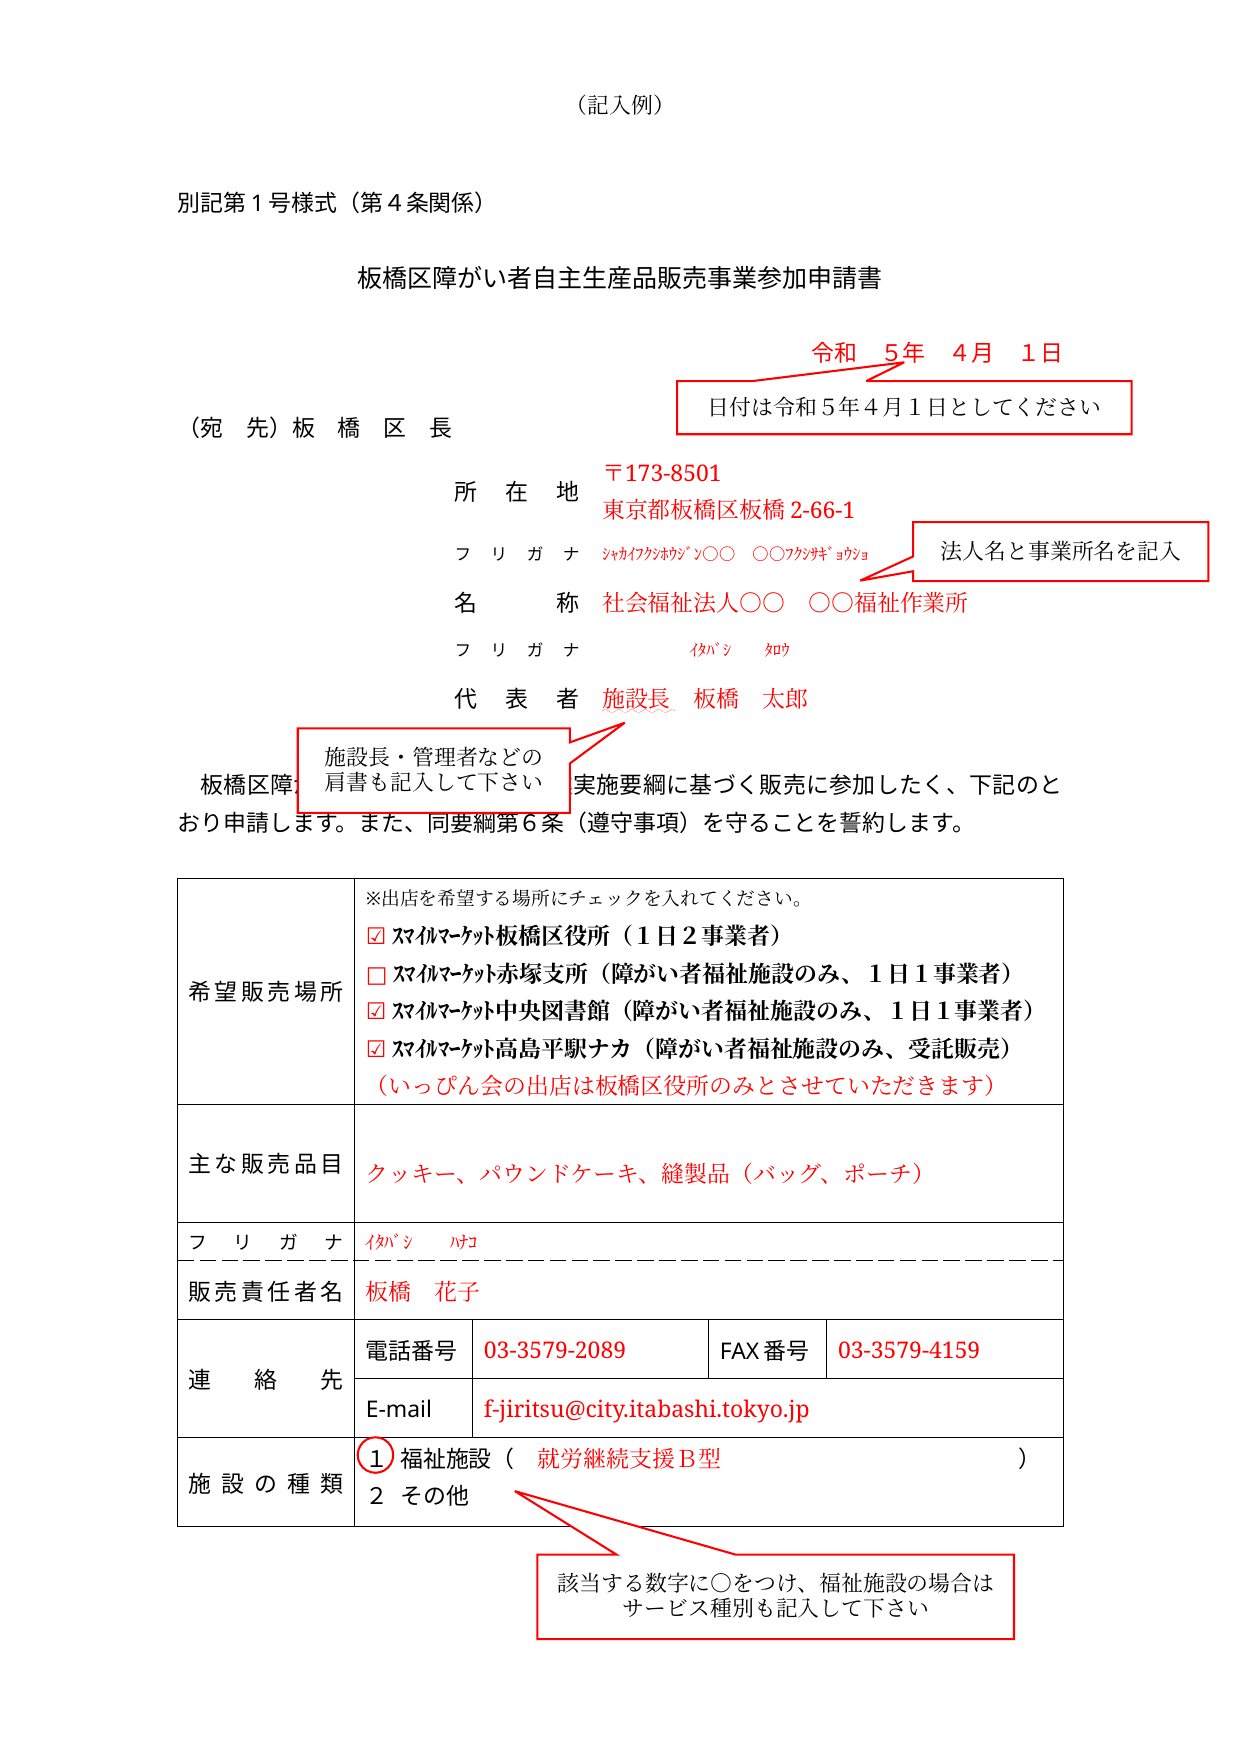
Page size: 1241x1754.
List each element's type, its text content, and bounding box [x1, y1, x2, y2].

table_cell 福祉施設（ 就労継続支援Ｂ型 ） その他 [355, 1438, 1063, 1526]
text （宛 先）板 橋 区 長 [177, 408, 1063, 446]
table_cell 名称 [443, 572, 591, 631]
table_cell f-jiritsu@city.itabashi.tokyo.jp [473, 1379, 1063, 1437]
table_cell 主な販売品目 [178, 1105, 354, 1222]
table_cell FAX番号 [709, 1320, 826, 1378]
table_header 所在地 [443, 446, 591, 534]
text 令和 ５年 ４月 １日 [177, 333, 1063, 371]
table_cell フリガナ [178, 1223, 354, 1260]
text 板橋区障がい者自主生産品販売事業実施要綱に基づく販売に参加したく、下記のとおり申請します。また、同要綱第６条（遵守事項）を守ることを誓約します。 [177, 765, 1063, 840]
table_cell 板橋 花子 [355, 1260, 1063, 1319]
table_header 希望販売場所 [178, 879, 354, 1103]
table_cell 電話番号 [355, 1320, 472, 1378]
table_cell 03-3579-2089 [473, 1320, 708, 1378]
table_cell 販売責任者名 [178, 1260, 354, 1319]
table_cell 施設の種類 [178, 1438, 354, 1526]
text 別記第1号様式（第４条関係） [177, 183, 1063, 221]
table_cell フリガナ [443, 631, 591, 668]
table_cell クッキー、パウンドケーキ、縫製品（バッグ、ポーチ） [355, 1105, 1063, 1222]
table_header 〒173-8501 東京都板橋区板橋2-66-1 [591, 446, 1063, 534]
table_header ※出店を希望する場所にチェックを入れてください。 ☑ ｽﾏｲﾙﾏｰｹｯﾄ板橋区役所（１日２事業者） □ ｽﾏｲﾙﾏｰｹｯﾄ赤塚支所（障がい者福祉施設のみ、１日１事業者） ☑ ｽﾏｲﾙﾏｰｹｯﾄ中央図書館（障がい者福祉施設のみ、１日１事業者） ☑ ｽﾏｲﾙﾏｰｹｯﾄ高島平駅ナカ（障がい者福祉施設のみ、受託販売） （いっぴん会の出店は板橋区役所のみとさせていただきます） [355, 879, 1063, 1103]
table_cell 03-3579-4159 [827, 1320, 1063, 1378]
table_cell E-mail [355, 1379, 472, 1437]
table_cell ｲﾀﾊﾞｼ ﾊﾅｺ [355, 1223, 1063, 1260]
table_cell 施設長 板橋 太郎 [591, 668, 1063, 727]
table_cell 連絡先 [178, 1320, 354, 1437]
table_cell 社会福祉法人○○ ○○福祉作業所 [591, 572, 1063, 631]
table_cell 代表者 [443, 668, 591, 727]
table_cell ｼｬｶｲﾌｸｼﾎｳｼﾞﾝ○○ ○○ﾌｸｼｻｷﾞｮｳｼｮ [591, 534, 912, 572]
text 板橋区障がい者自主生産品販売事業参加申請書 [177, 258, 1063, 296]
table_cell ｲﾀﾊﾞｼ ﾀﾛｳ [591, 631, 1063, 668]
table_cell フリガナ [443, 534, 591, 572]
